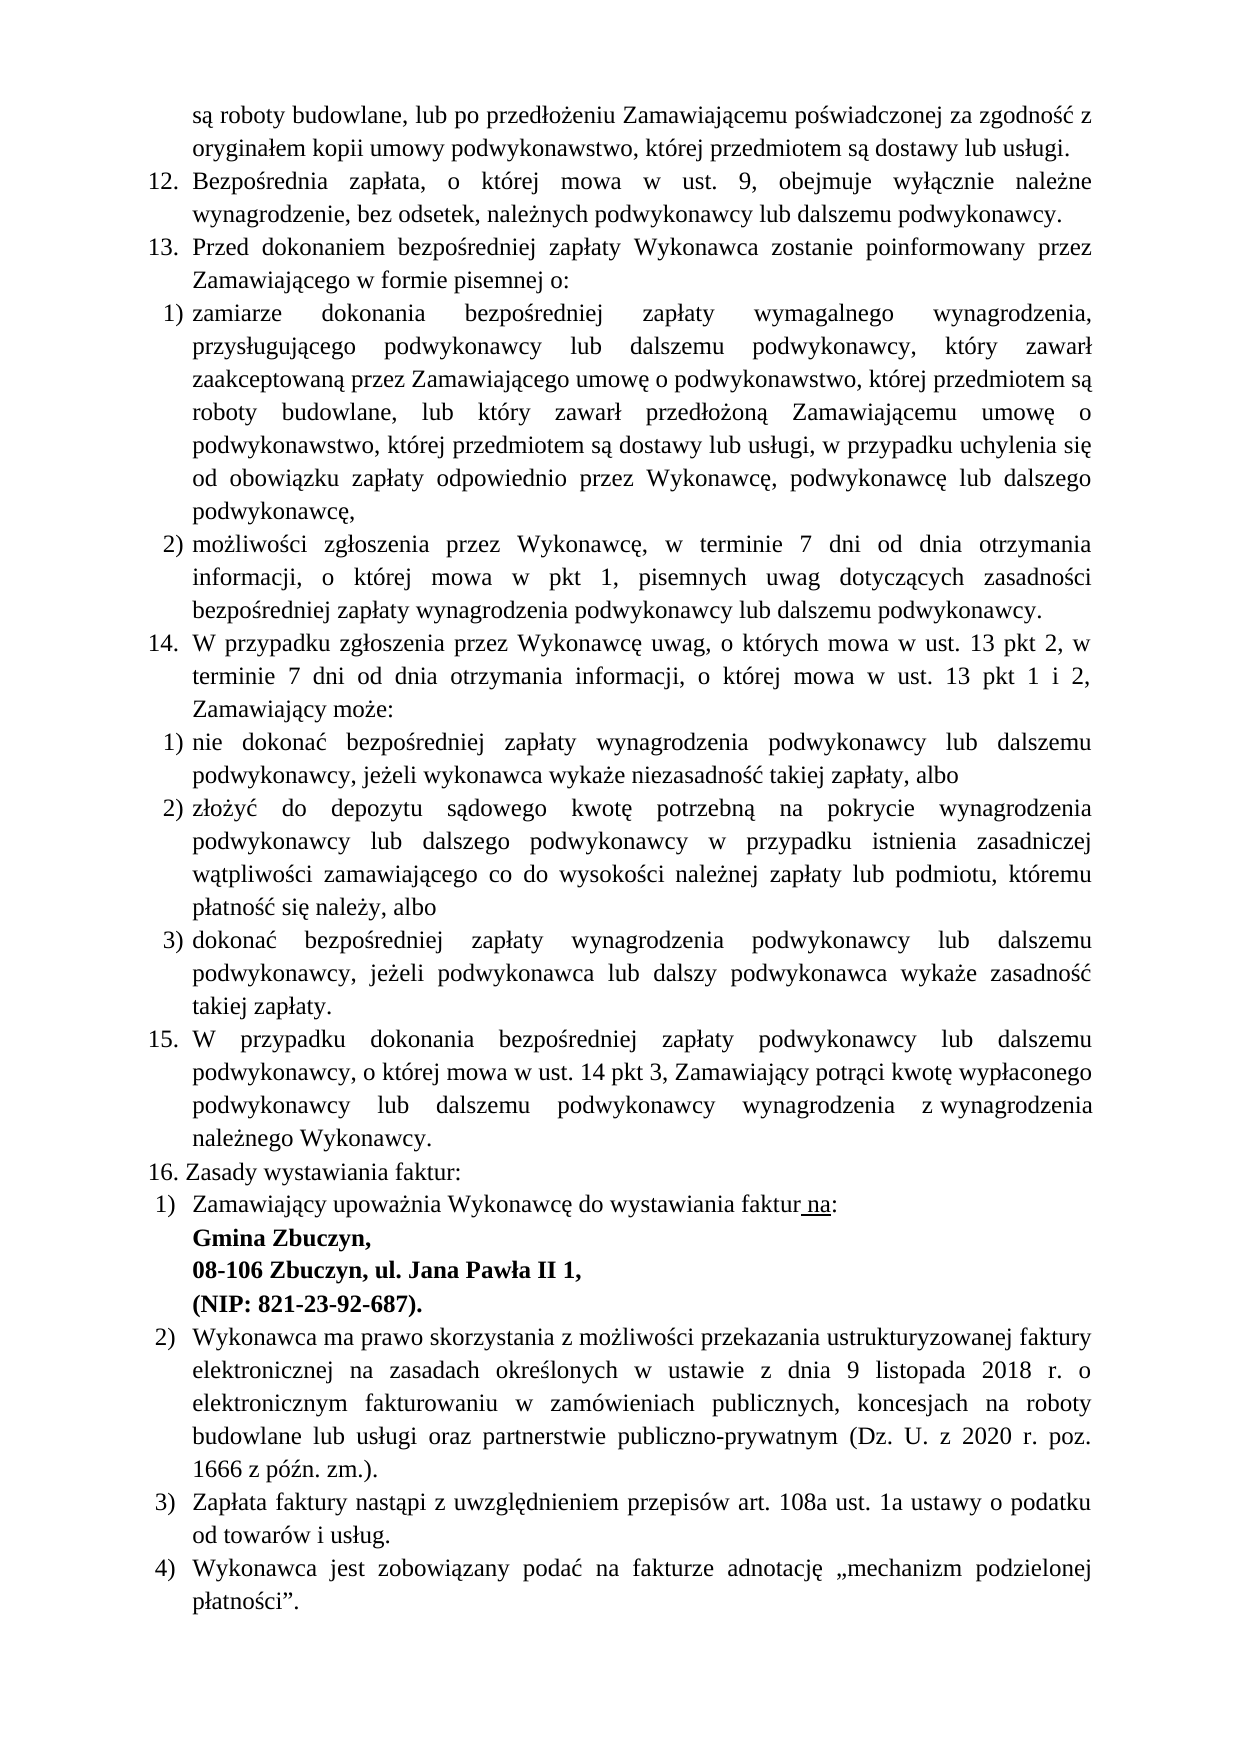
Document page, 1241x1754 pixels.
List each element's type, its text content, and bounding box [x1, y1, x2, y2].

list możliwości zgłoszenia przez Wykonawcę, w terminie 7 dni od dnia otrzymania informacji, o której mowa w pkt 1, pisemnych uwag dotyczących zasadności bezpośredniej zapłaty wynagrodzenia podwykonawcy lub dalszemu podwykonawcy. [163, 529, 1092, 624]
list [148, 100, 1092, 162]
list złożyć do depozytu sądowego kwotę potrzebną na pokrycie wynagrodzenia podwykonawcy lub dalszego podwykonawcy w przypadku istnienia zasadniczej wątpliwości zamawiającego co do wysokości należnej zapłaty lub podmiotu, któremu płatność się należy, albo [163, 793, 1092, 921]
list W przypadku dokonania bezpośredniej zapłaty podwykonawcy lub dalszemu podwykonawcy, o której mowa w ust. 14 pkt 3, Zamawiający potrąci kwotę wypłaconego podwykonawcy lub dalszemu podwykonawcy wynagrodzenia z wynagrodzenia należnego Wykonawcy. [148, 1024, 1092, 1152]
list Wykonawca ma prawo skorzystania z możliwości przekazania ustrukturyzowanej faktury elektronicznej na zasadach określonych w ustawie z dnia 9 listopada 2018 r. o elektronicznym fakturowaniu w zamówieniach publicznych, koncesjach na roboty budowlane lub usługi oraz partnerstwie publiczno-prywatnym (Dz. U. z 2020 r. poz. 1666 z późn. zm.). [154, 1322, 1092, 1482]
list zamiarze dokonania bezpośredniej zapłaty wymagalnego wynagrodzenia, przysługującego podwykonawcy lub dalszemu podwykonawcy, który zawarł zaakceptowaną przez Zamawiającego umowę o podwykonawstwo, której przedmiotem są roboty budowlane, lub który zawarł przedłożoną Zamawiającemu umowę o podwykonawstwo, której przedmiotem są dostawy lub usługi, w przypadku uchylenia się od obowiązku zapłaty odpowiednio przez Wykonawcę, podwykonawcę lub dalszego podwykonawcę, [163, 298, 1092, 525]
text Gmina Zbuczyn, [192, 1223, 1092, 1251]
list Zapłata faktury nastąpi z uwzględnieniem przepisów art. 108a ust. 1a ustawy o podatku od towarów i usług. [154, 1487, 1092, 1548]
list Zasady wystawiania faktur: [148, 1157, 1092, 1185]
text 08-106 Zbuczyn, ul. Jana Pawła II 1, [192, 1256, 1092, 1284]
list Bezpośrednia zapłata, o której mowa w ust. 9, obejmuje wyłącznie należne wynagrodzenie, bez odsetek, należnych podwykonawcy lub dalszemu podwykonawcy. [148, 166, 1092, 228]
list Zamawiający upoważnia Wykonawcę do wystawiania faktur na: [154, 1189, 1092, 1218]
list W przypadku zgłoszenia przez Wykonawcę uwag, o których mowa w ust. 13 pkt 2, w terminie 7 dni od dnia otrzymania informacji, o której mowa w ust. 13 pkt 1 i 2, Zamawiający może: [148, 628, 1092, 723]
list dokonać bezpośredniej zapłaty wynagrodzenia podwykonawcy lub dalszemu podwykonawcy, jeżeli podwykonawca lub dalszy podwykonawca wykaże zasadność takiej zapłaty. [163, 925, 1092, 1020]
list Wykonawca jest zobowiązany podać na fakturze adnotację „mechanizm podzielonej płatności”. [154, 1553, 1092, 1614]
list Przed dokonaniem bezpośredniej zapłaty Wykonawca zostanie poinformowany przez Zamawiającego w formie pisemnej o: [148, 232, 1092, 294]
text (NIP: 821-23-92-687). [192, 1289, 1092, 1317]
list nie dokonać bezpośredniej zapłaty wynagrodzenia podwykonawcy lub dalszemu podwykonawcy, jeżeli wykonawca wykaże niezasadność takiej zapłaty, albo [163, 727, 1092, 789]
